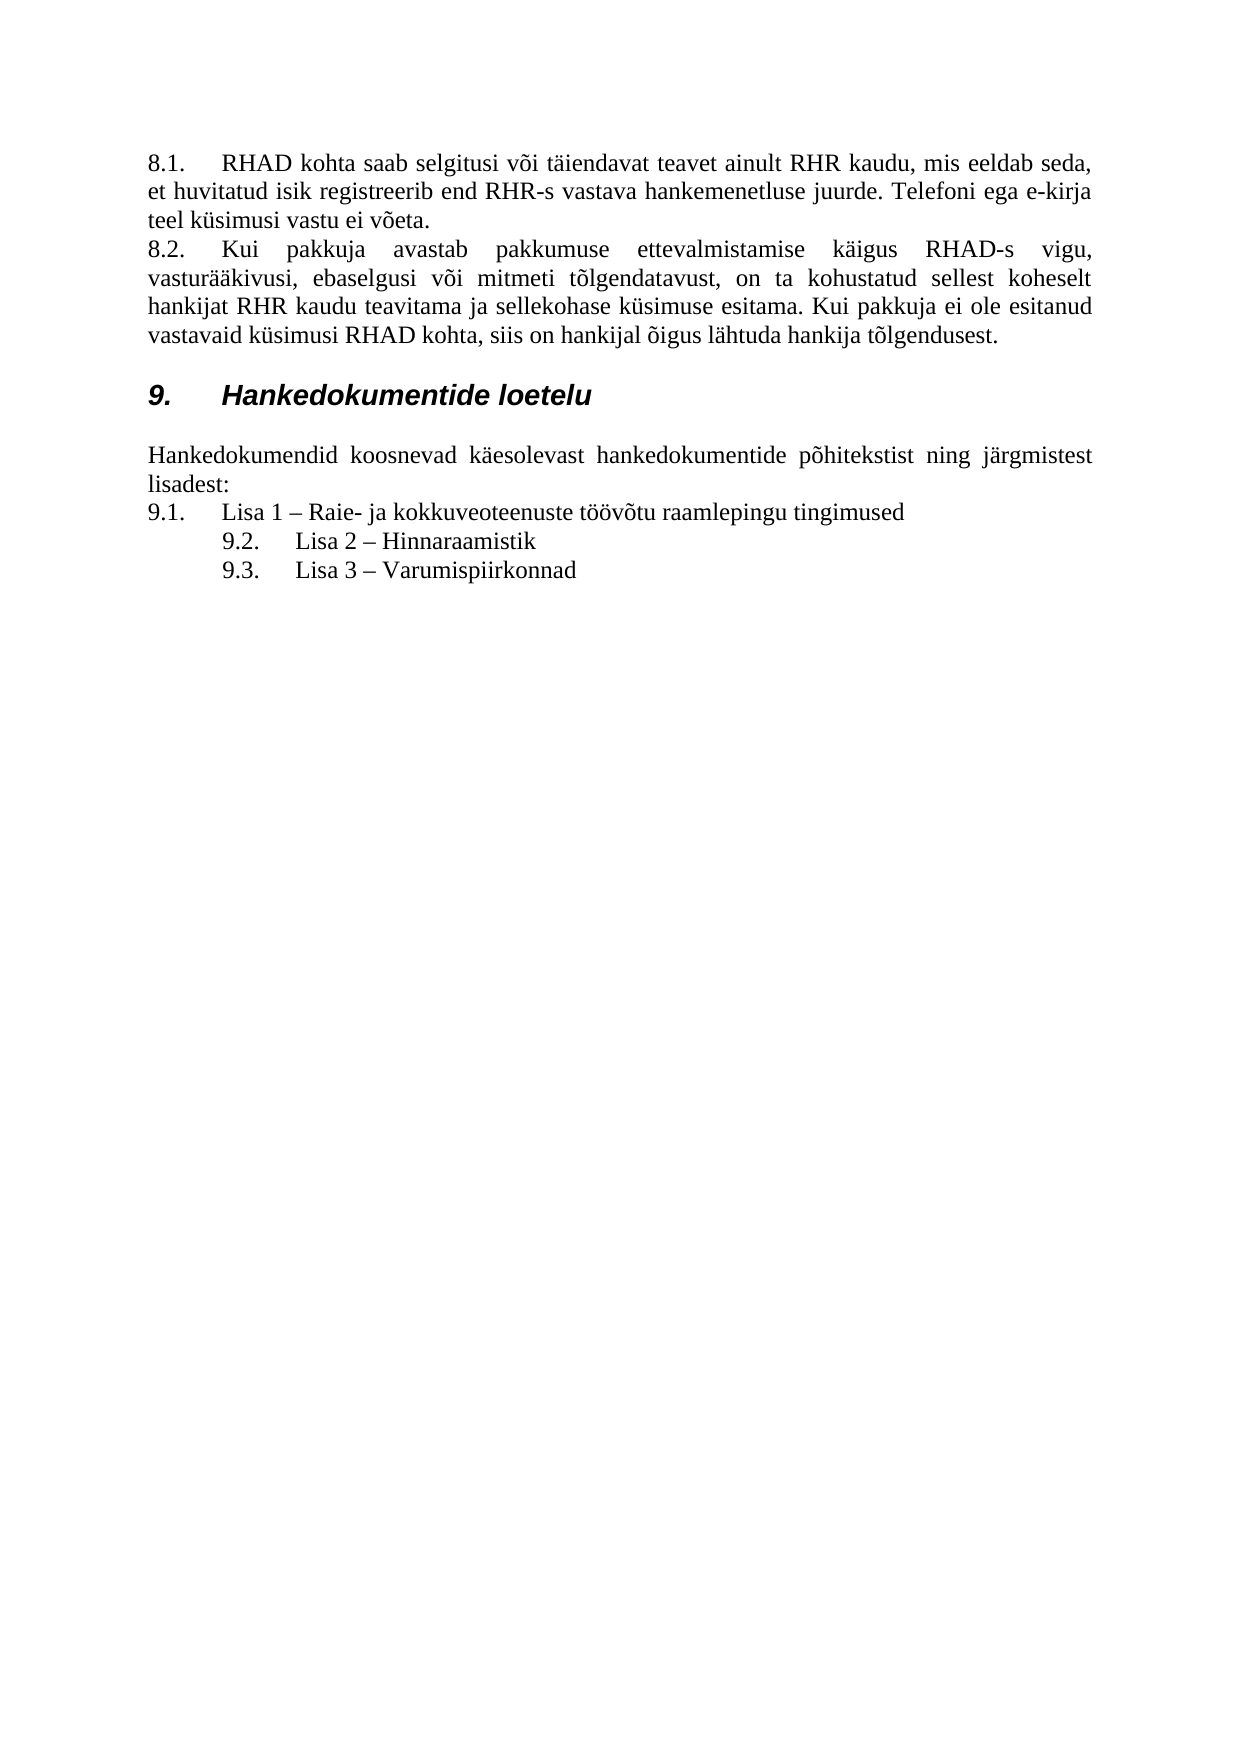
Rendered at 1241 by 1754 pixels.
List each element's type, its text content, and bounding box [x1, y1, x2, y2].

text Hankedokumendid koosnevad käesolevast hankedokumentide põhitekstist ning järgmistest lisadest: [148, 440, 1093, 497]
list Lisa 3 – Varumispiirkonnad [222, 555, 1093, 584]
list RHAD kohta saab selgitusi või täiendavat teavet ainult RHR kaudu, mis eeldab seda, et huvitatud isik registreerib end RHR-s vastava hankemenetluse juurde. Telefoni ega e-kirja teel küsimusi vastu ei võeta. [148, 148, 1093, 234]
list Kui pakkuja avastab pakkumuse ettevalmistamise käigus RHAD-s vigu, vasturääkivusi, ebaselgusi või mitmeti tõlgendatavust, on ta kohustatud sellest koheselt hankijat RHR kaudu teavitama ja sellekohase küsimuse esitama. Kui pakkuja ei ole esitanud vastavaid küsimusi RHAD kohta, siis on hankijal õigus lähtuda hankija tõlgendusest. [148, 234, 1093, 349]
subtitle Hankedokumentide loetelu [148, 378, 1093, 411]
list Lisa 2 – Hinnaraamistik [222, 526, 1093, 555]
list Lisa 1 – Raie- ja kokkuveoteenuste töövõtu raamlepingu tingimused [148, 497, 1093, 526]
